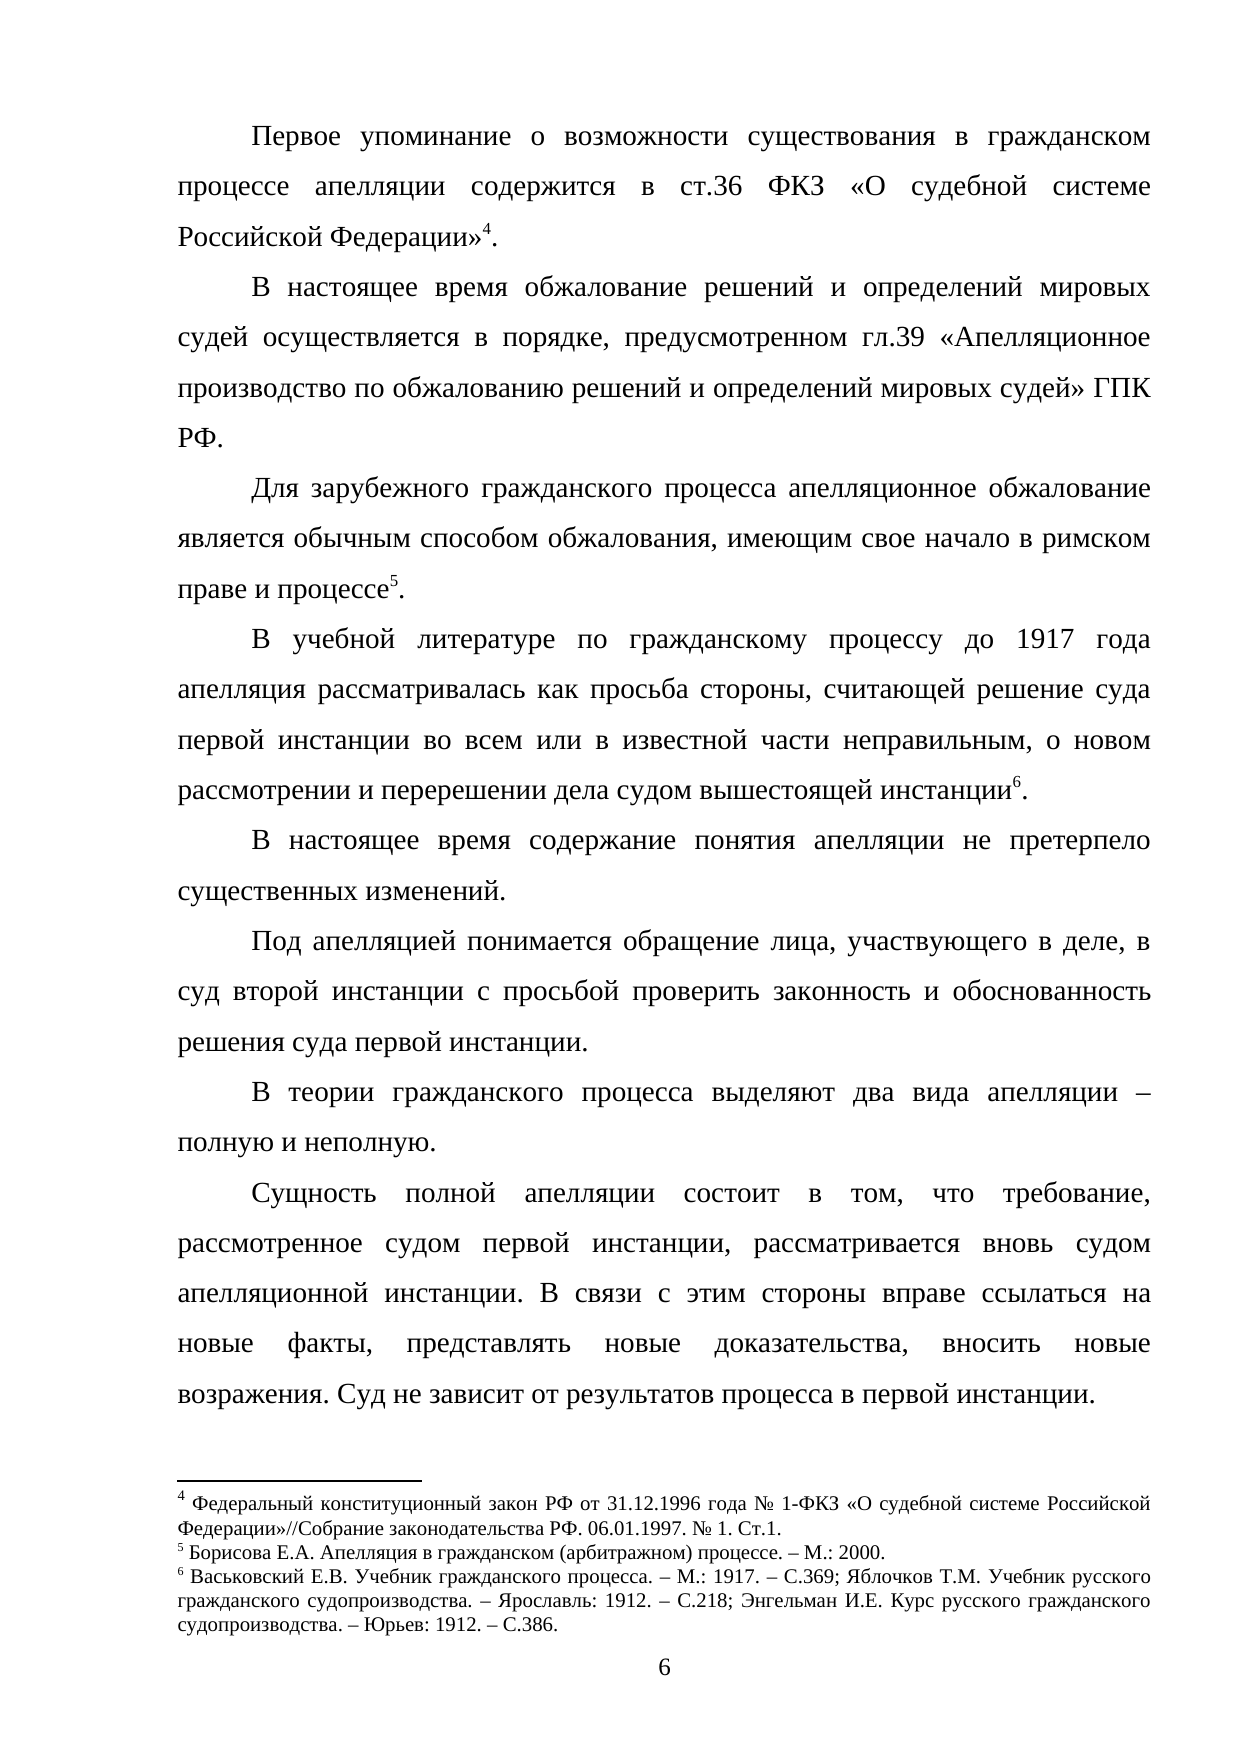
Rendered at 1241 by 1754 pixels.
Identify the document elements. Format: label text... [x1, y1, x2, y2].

text В настоящее время обжалование решений и определений мировых судей осуществляется в порядке, предусмотренном гл.39 «Апелляционное производство по обжалованию решений и определений мировых судей» ГПК РФ. [177, 269, 1152, 453]
text В теории гражданского процесса выделяют два вида апелляции – полную и неполную. [177, 1074, 1152, 1158]
text В настоящее время содержание понятия апелляции не претерпело существенных изменений. [177, 822, 1152, 906]
text В учебной литературе по гражданскому процессу до 1917 года апелляция рассматривалась как просьба стороны, считающей решение суда первой инстанции во всем или в известной части неправильным, о новом рассмотрении и перерешении дела судом вышестоящей инстанции. [177, 621, 1152, 806]
text Сущность полной апелляции состоит в том, что требование, рассмотренное судом первой инстанции, рассматривается вновь судом апелляционной инстанции. В связи с этим стороны вправе ссылаться на новые факты, представлять новые доказательства, вносить новые возражения. Суд не зависит от результатов процесса в первой инстанции. [177, 1175, 1152, 1409]
text Для зарубежного гражданского процесса апелляционное обжалование является обычным способом обжалования, имеющим свое начало в римском праве и процессе. [177, 470, 1152, 604]
text Первое упоминание о возможности существования в гражданском процессе апелляции содержится в ст.36 ФКЗ «О судебной системе Российской Федерации». [177, 118, 1152, 252]
text Под апелляцией понимается обращение лица, участвующего в деле, в суд второй инстанции с просьбой проверить законность и обоснованность решения суда первой инстанции. [177, 923, 1152, 1057]
